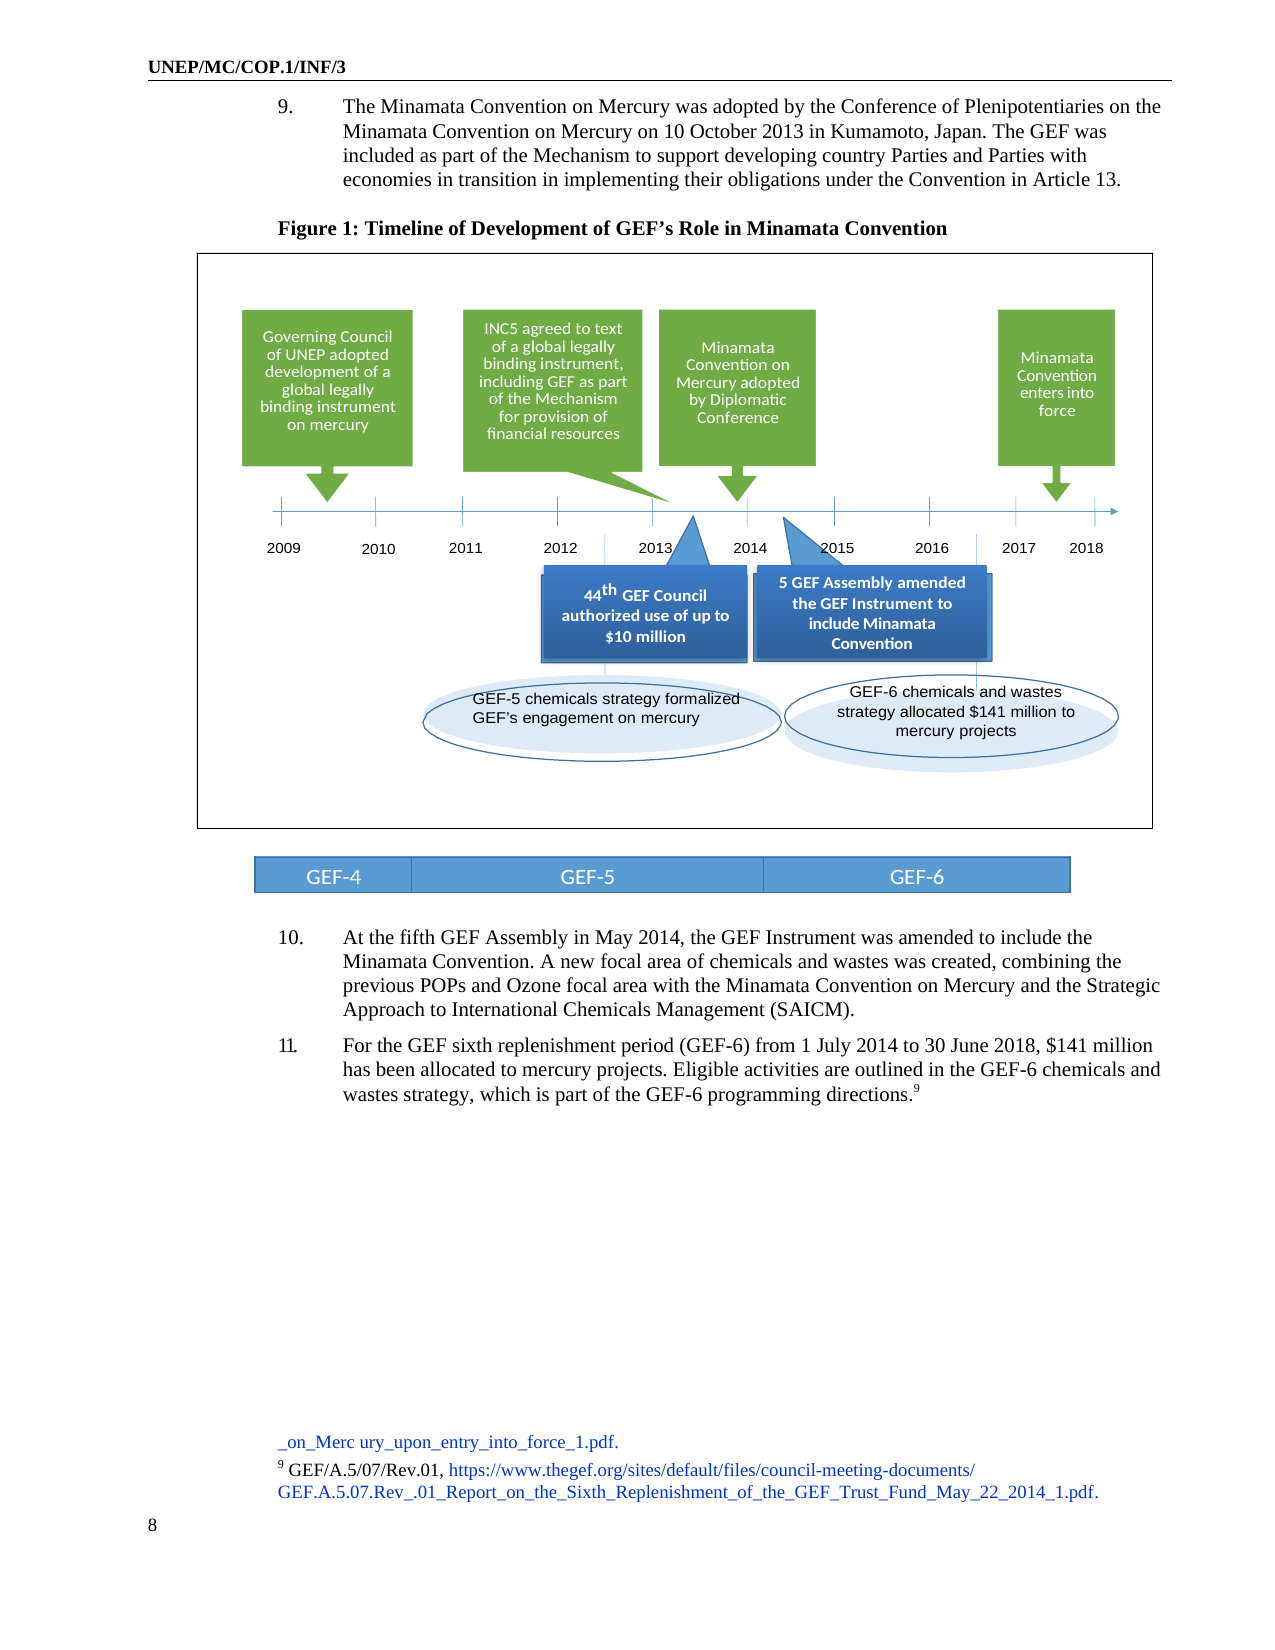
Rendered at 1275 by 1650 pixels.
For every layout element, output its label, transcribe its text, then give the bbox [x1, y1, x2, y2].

list For the GEF sixth replenishment period (GEF-6) from 1 July 2014 to 30 June 2018, $141 million has been allocated to mercury projects. Eligible activities are outlined in the GEF-6 chemicals and wastes strategy, which is part of the GEF-6 programming directions. [278, 1033, 1166, 1106]
text Figure 1: Timeline of Development of GEF’s Role in Minamata Convention [278, 216, 1142, 240]
list The Minamata Convention on Mercury was adopted by the Conference of Plenipotentiaries on the Minamata Convention on Mercury on 10 October 2013 in Kumamoto, Japan. The GEF was included as part of the Mechanism to support developing country Parties and Parties with economies in transition in implementing their obligations under the Convention in Article 13. [278, 94, 1166, 191]
list At the fifth GEF Assembly in May 2014, the GEF Instrument was amended to include the Minamata Convention. A new focal area of chemicals and wastes was created, combining the previous POPs and Ozone focal area with the Minamata Convention on Mercury and the Strategic Approach to International Chemicals Management (SAICM). [278, 924, 1166, 1021]
